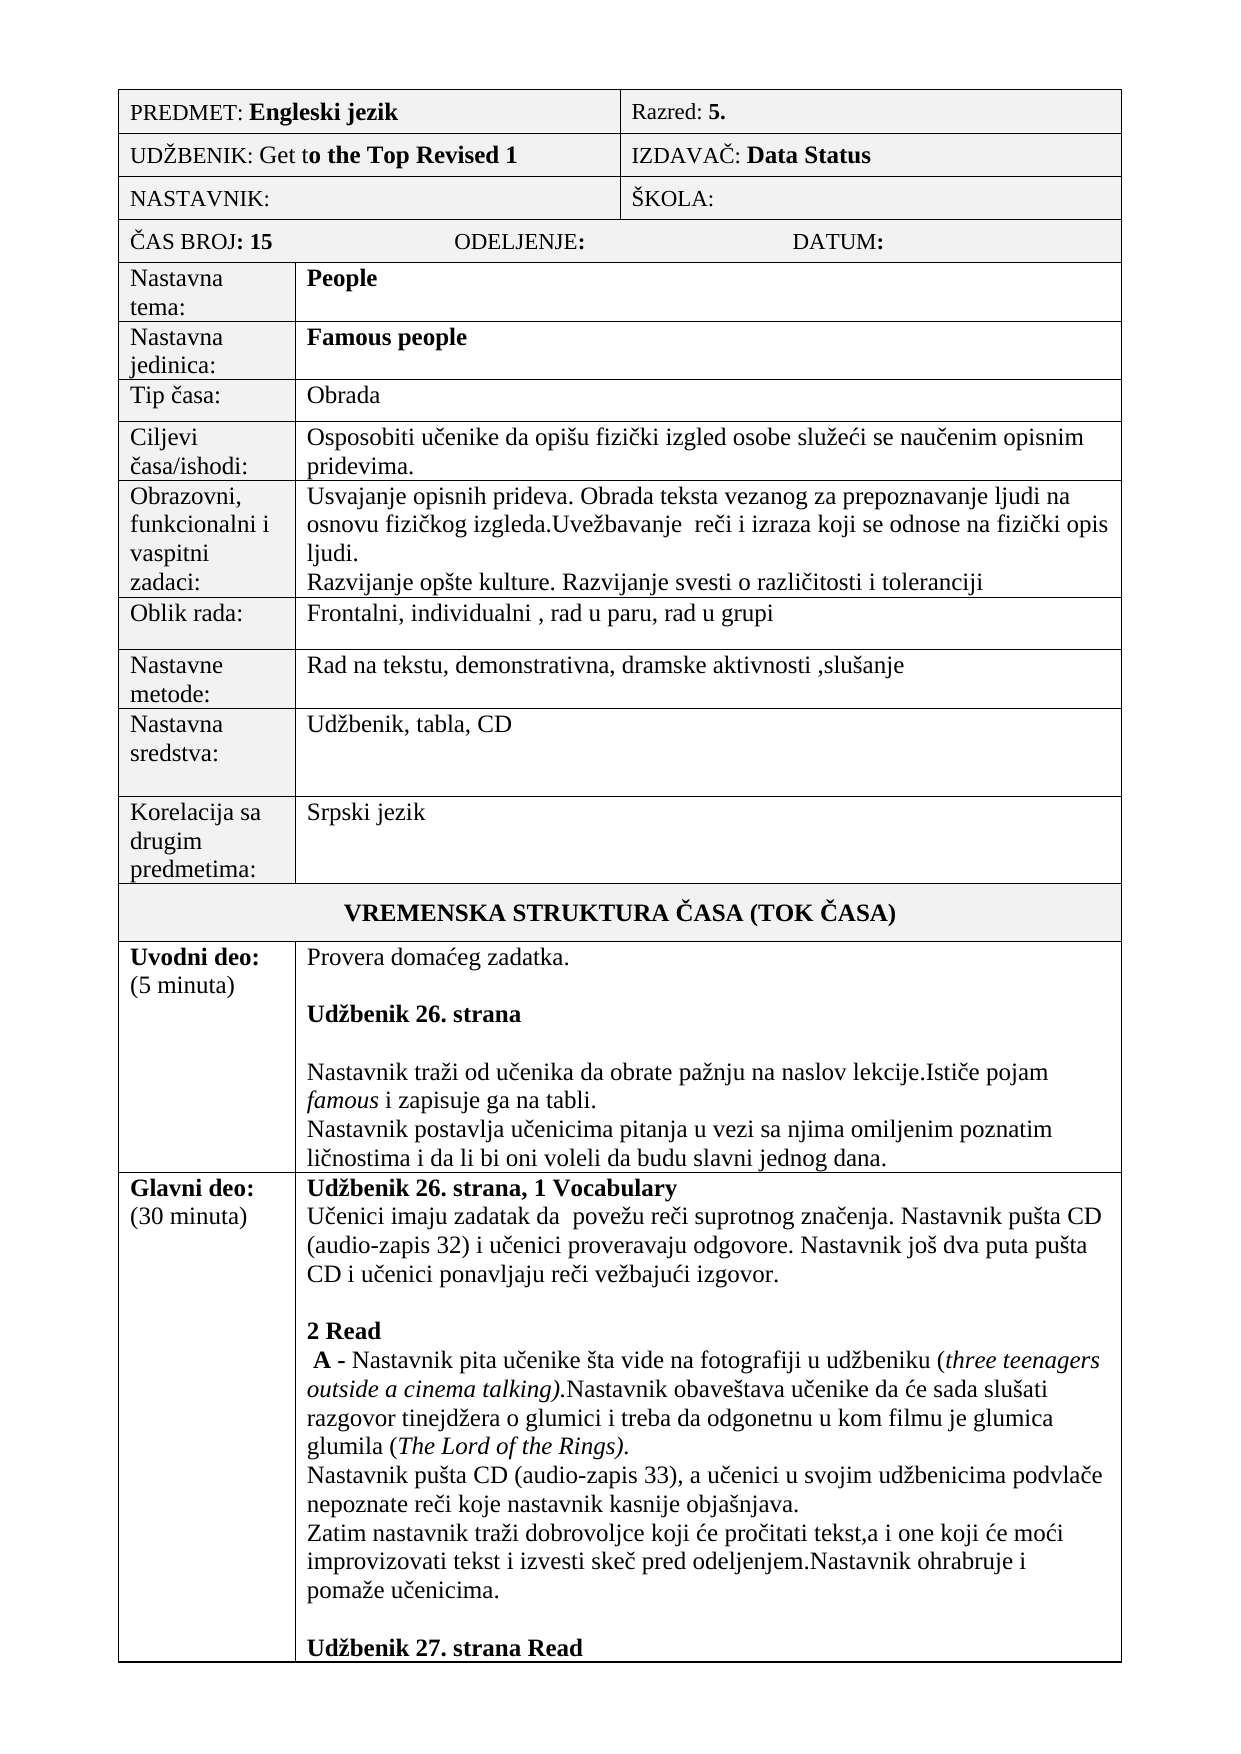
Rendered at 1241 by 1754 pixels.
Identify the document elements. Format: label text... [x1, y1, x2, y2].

table_cell Nastavne metode: [119, 650, 295, 708]
table_cell Ciljevi časa/ishodi: [119, 422, 295, 480]
table_cell ŠKOLA: [621, 177, 1121, 219]
table_cell Udžbenik, tabla, CD [296, 709, 1121, 796]
table_cell Srpski jezik [296, 797, 1121, 883]
table_cell People [296, 263, 1121, 321]
table_cell NASTAVNIK: [119, 177, 620, 219]
table_cell Obrazovni, funkcionalni i vaspitni zadaci: [119, 481, 295, 597]
table_cell ODELJENJE: [443, 220, 781, 262]
table_cell Uvodni deo: (5 minuta) [119, 942, 295, 1172]
table_cell VREMENSKA STRUKTURA ČASA (TOK ČASA) [119, 884, 1121, 941]
table_header PREDMET: Engleski jezik [119, 90, 620, 132]
table_cell Nastavna tema: [119, 263, 295, 321]
table_cell Frontalni, individualni , rad u paru, rad u grupi [296, 598, 1121, 649]
table_cell Famous people [296, 322, 1121, 379]
table_cell Nastavna sredstva: [119, 709, 295, 796]
table_cell IZDAVAČ: Data Status [621, 134, 1121, 176]
table_cell ČAS BROJ: 15 [119, 220, 443, 262]
table_cell Usvajanje opisnih prideva. Obrada teksta vezanog za prepoznavanje ljudi na osnovu fizičkog izgleda.Uvežbavanje reči i izraza koji se odnose na fizički opis ljudi. Razvijanje opšte kulture. Razvijanje svesti o različitosti i toleranciji [296, 481, 1121, 597]
table_cell Korelacija sa drugim predmetima: [119, 797, 295, 883]
table_cell Tip časa: [119, 380, 295, 421]
table_cell Rad na tekstu, demonstrativna, dramske aktivnosti ,slušanje [296, 650, 1121, 708]
table_cell Oblik rada: [119, 598, 295, 649]
table_cell Obrada [296, 380, 1121, 421]
table_header Razred: 5. [621, 90, 1121, 132]
table_cell UDŽBENIK: Get to the Top Revised 1 [119, 134, 620, 176]
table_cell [296, 1173, 1121, 1661]
table_cell Nastavna jedinica: [119, 322, 295, 379]
table_cell Osposobiti učenike da opišu fizički izgled osobe služeći se naučenim opisnim pridevima. [296, 422, 1121, 480]
table_cell Provera domaćeg zadatka. Udžbenik 26. strana Nastavnik traži od učenika da obrate pažnju na naslov lekcije.Ističe pojam famous i zapisuje ga na tabli. Nastavnik postavlja učenicima pitanja u vezi sa njima omiljenim poznatim ličnostima i da li bi oni voleli da budu slavni jednog dana. [296, 942, 1121, 1172]
table_cell DATUM: [781, 220, 1121, 262]
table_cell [119, 1173, 295, 1661]
